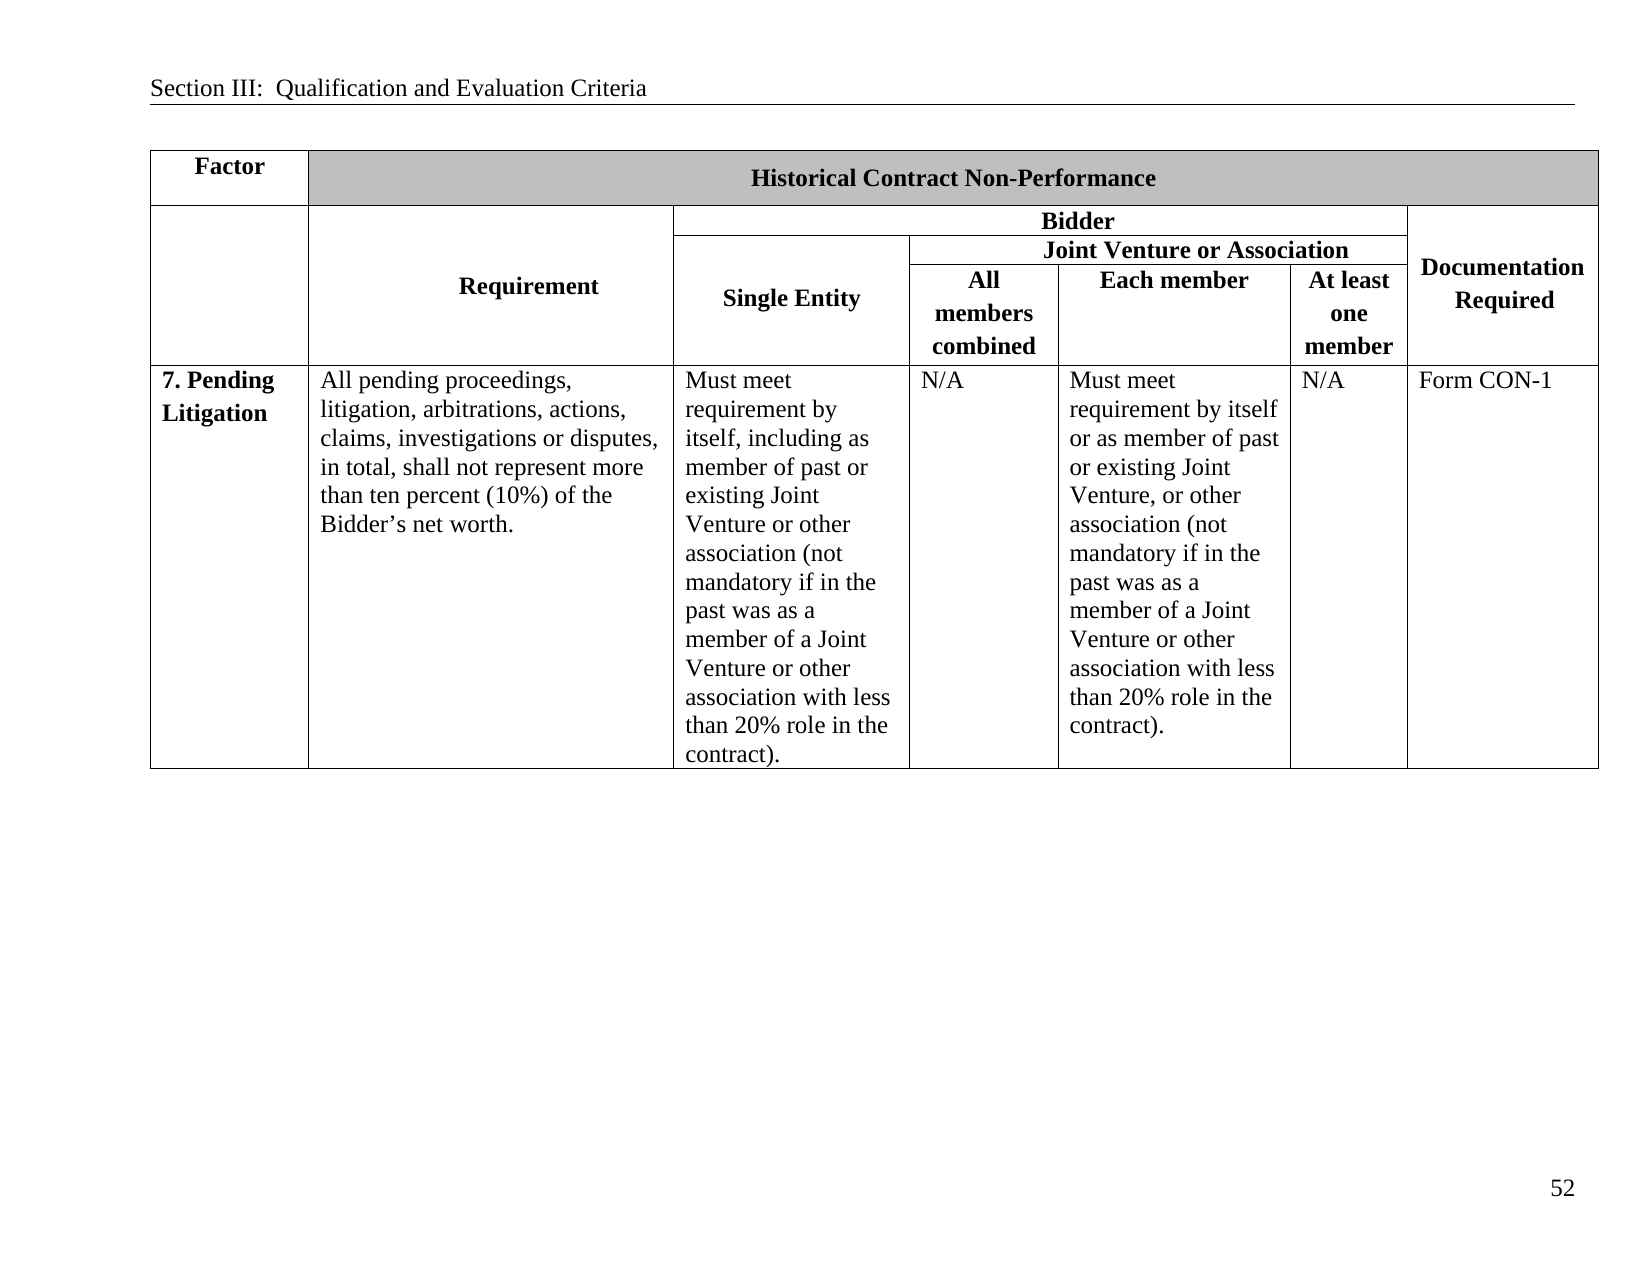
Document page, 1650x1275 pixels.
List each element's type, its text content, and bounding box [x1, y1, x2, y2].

table_header Historical Contract Non-Performance [309, 151, 1598, 205]
table_cell All members combined [910, 265, 1058, 364]
table_cell Each member [1059, 265, 1290, 364]
table_cell [151, 206, 308, 364]
table_cell Requirement [309, 206, 673, 364]
table_cell N/A [1291, 366, 1407, 768]
table_cell N/A [910, 366, 1058, 768]
table_cell At least one member [1291, 265, 1407, 364]
table_cell Form CON-1 [1408, 366, 1598, 768]
table_cell Documentation Required [1408, 206, 1598, 364]
table_cell Joint Venture or Association [910, 236, 1407, 264]
table_cell Single Entity [674, 236, 909, 364]
table_cell All pending proceedings, litigation, arbitrations, actions, claims, investigations or disputes, in total, shall not represent more than ten percent (10%) of the Bidder’s net worth. [309, 366, 673, 768]
table_header Factor [151, 151, 308, 205]
table_cell 7. Pending Litigation [151, 366, 308, 768]
table_cell Bidder [674, 206, 1407, 234]
